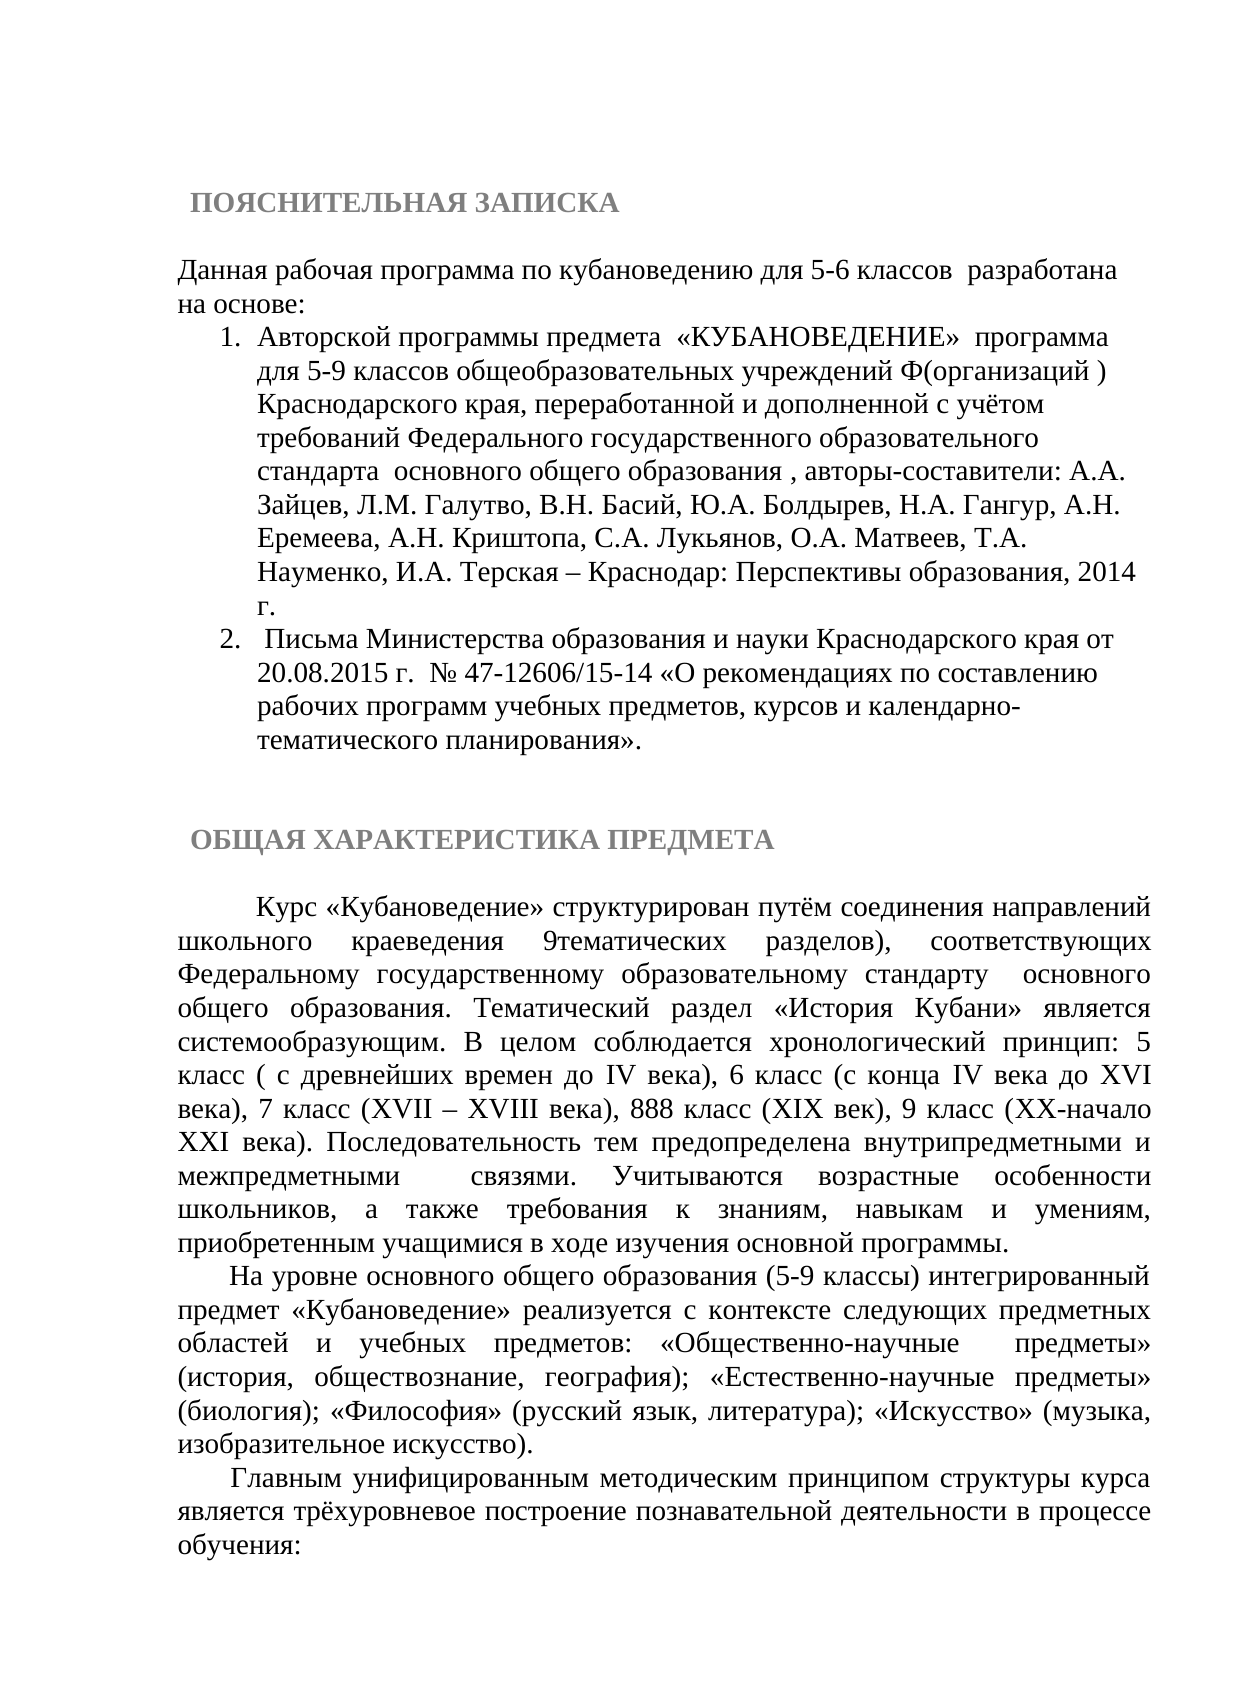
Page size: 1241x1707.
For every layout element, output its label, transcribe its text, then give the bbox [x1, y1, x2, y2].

text Главным унифицированным методическим принципом структуры курса является трёхуровневое построение познавательной деятельности в процессе обучения: [177, 1460, 1152, 1560]
list Авторской программы предмета «КУБАНОВЕДЕНИЕ» программа для 5-9 классов общеобразовательных учреждений Ф(организаций ) Краснодарского края, переработанной и дополненной с учётом требований Федерального государственного образовательного стандарта основного общего образования , авторы-составители: А.А. Зайцев, Л.М. Галутво, В.Н. Басий, Ю.А. Болдырев, Н.А. Гангур, А.Н. Еремеева, А.Н. Криштопа, С.А. Лукьянов, О.А. Матвеев, Т.А. Науменко, И.А. Терская – Краснодар: Перспективы образования, 2014 г. [219, 319, 1152, 621]
text Данная рабочая программа по кубановедению для 5-6 классов разработана на основе: [177, 252, 1152, 319]
text ОБЩАЯ ХАРАКТЕРИСТИКА ПРЕДМЕТА [190, 822, 1152, 856]
list Письма Министерства образования и науки Краснодарского края от 20.08.2015 г. № 47-12606/15-14 «О рекомендациях по составлению рабочих программ учебных предметов, курсов и календарно-тематического планирования». [219, 621, 1152, 755]
text ПОЯСНИТЕЛЬНАЯ ЗАПИСКА [190, 185, 1152, 219]
text Курс «Кубановедение» структурирован путём соединения направлений школьного краеведения 9тематических разделов), соответствующих Федеральному государственному образовательному стандарту основного общего образования. Тематический раздел «История Кубани» является системообразующим. В целом соблюдается хронологический принцип: 5 класс ( с древнейших времен до IV века), 6 класс (с конца IV века до XVI века), 7 класс (XVII – XVIII века), 888 класс (XIX век), 9 класс (XX-начало XXI века). Последовательность тем предопределена внутрипредметными и межпредметными связями. Учитываются возрастные особенности школьников, а также требования к знаниям, навыкам и умениям, приобретенным учащимися в ходе изучения основной программы. [177, 889, 1152, 1258]
text На уровне основного общего образования (5-9 классы) интегрированный предмет «Кубановедение» реализуется с контексте следующих предметных областей и учебных предметов: «Общественно-научные предметы» (история, обществознание, география); «Естественно-научные предметы» (биология); «Философия» (русский язык, литература); «Искусство» (музыка, изобразительное искусство). [177, 1258, 1152, 1460]
